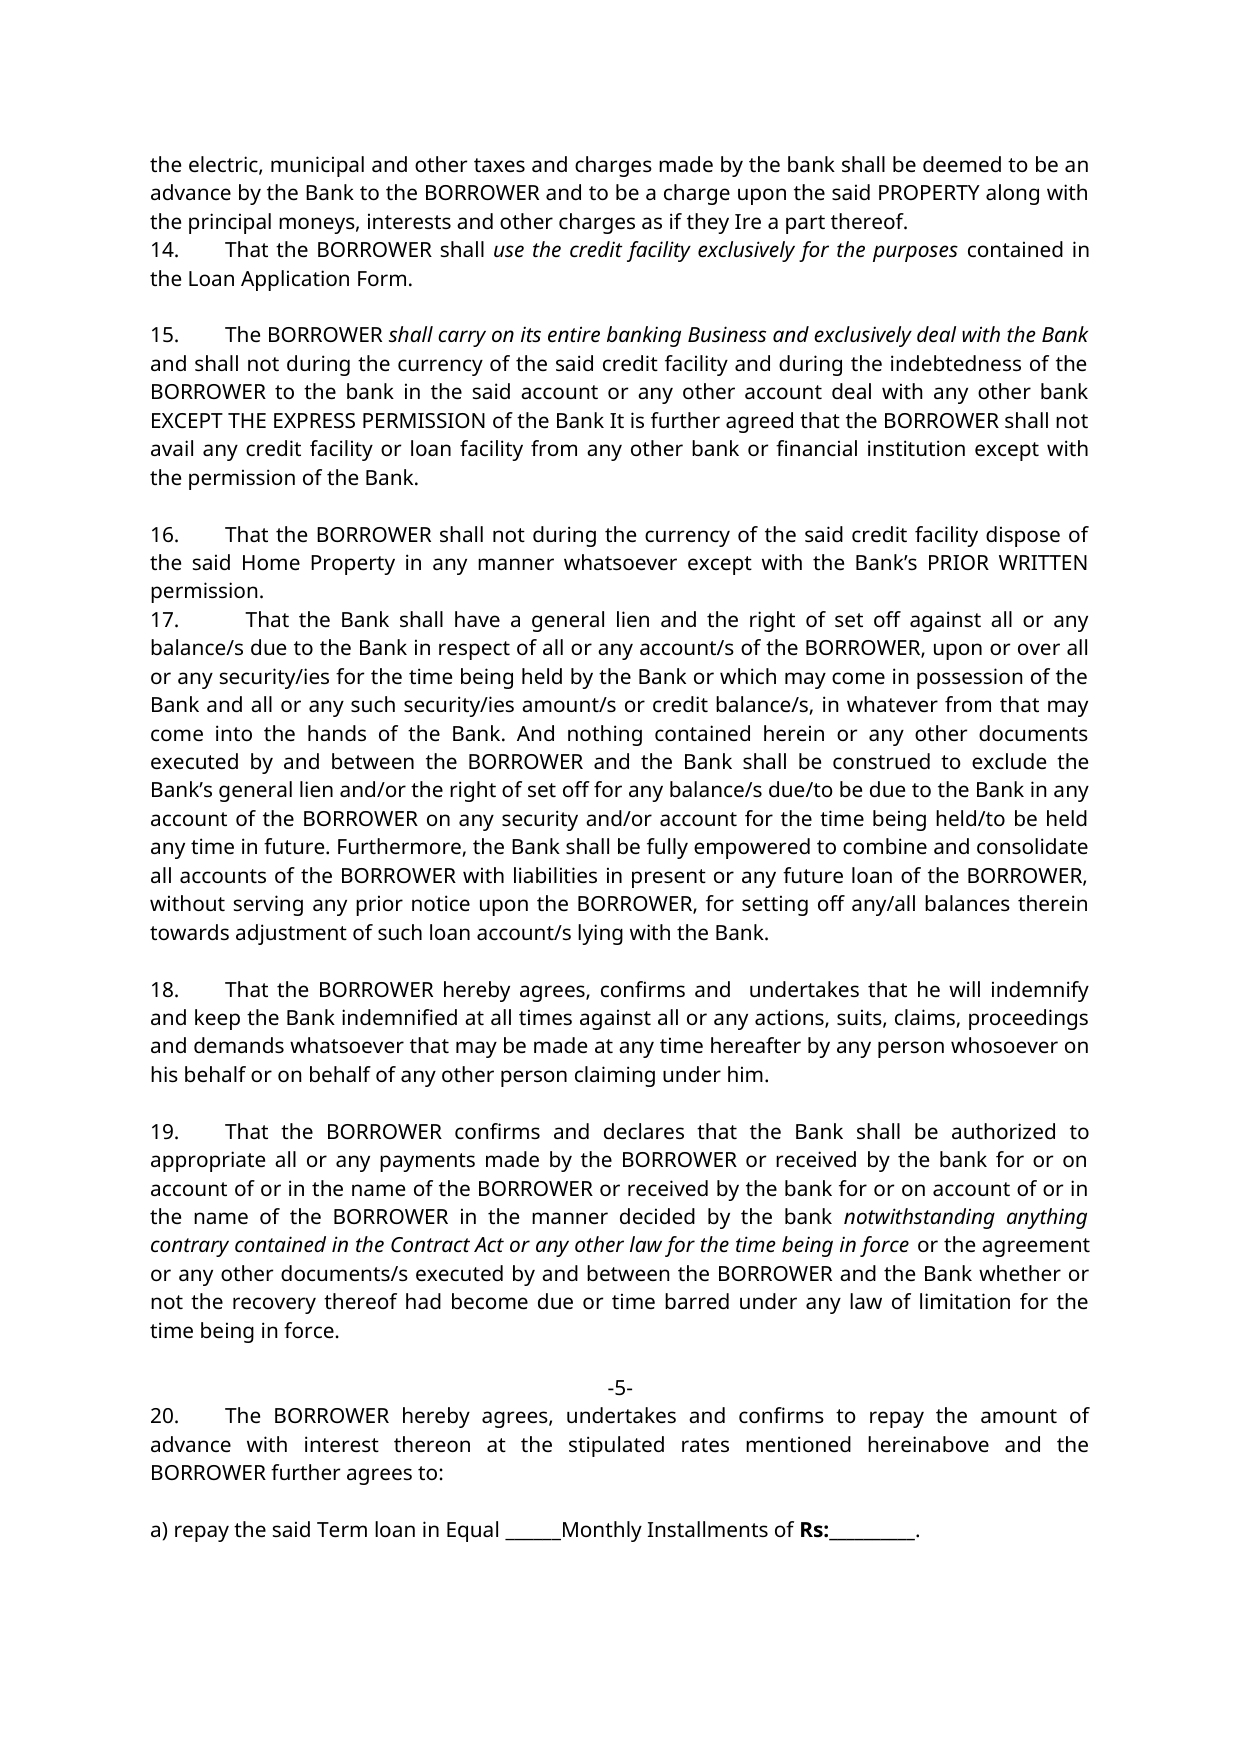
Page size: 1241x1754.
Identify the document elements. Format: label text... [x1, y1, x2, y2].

text 17. That the Bank shall have a general lien and the right of set off against all or any balance/s due to the Bank in respect of all or any account/s of the BORROWER, upon or over all or any security/ies for the time being held by the Bank or which may come in possession of the Bank and all or any such security/ies amount/s or credit balance/s, in whatever from that may come into the hands of the Bank. And nothing contained herein or any other documents executed by and between the BORROWER and the Bank shall be construed to exclude the Bank’s general lien and/or the right of set off for any balance/s due/to be due to the Bank in any account of the BORROWER on any security and/or account for the time being held/to be held any time in future. Furthermore, the Bank shall be fully empowered to combine and consolidate all accounts of the BORROWER with liabilities in present or any future loan of the BORROWER, without serving any prior notice upon the BORROWER, for setting off any/all balances therein towards adjustment of such loan account/s lying with the Bank. [150, 605, 1090, 946]
text 15. The BORROWER shall carry on its entire banking Business and exclusively deal with the Bank and shall not during the currency of the said credit facility and during the indebtedness of the BORROWER to the bank in the said account or any other account deal with any other bank EXCEPT THE EXPRESS PERMISSION of the Bank It is further agreed that the BORROWER shall not avail any credit facility or loan facility from any other bank or financial institution except with the permission of the Bank. [150, 321, 1090, 491]
text -5- [150, 1373, 1090, 1401]
text a) repay the said Term loan in Equal ______Monthly Installments of Rs:__________. [150, 1515, 1090, 1543]
text 20. The BORROWER hereby agrees, undertakes and confirms to repay the amount of advance with interest thereon at the stipulated rates mentioned hereinabove and the BORROWER further agrees to: [150, 1401, 1090, 1487]
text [150, 150, 1090, 235]
text 14. That the BORROWER shall use the credit facility exclusively for the purposes contained in the Loan Application Form. [150, 235, 1090, 292]
text 19. That the BORROWER confirms and declares that the Bank shall be authorized to appropriate all or any payments made by the BORROWER or received by the bank for or on account of or in the name of the BORROWER or received by the bank for or on account of or in the name of the BORROWER in the manner decided by the bank notwithstanding anything contrary contained in the Contract Act or any other law for the time being in force or the agreement or any other documents/s executed by and between the BORROWER and the Bank whether or not the recovery thereof had become due or time barred under any law of limitation for the time being in force. [150, 1117, 1090, 1344]
text 18. That the BORROWER hereby agrees, confirms and undertakes that he will indemnify and keep the Bank indemnified at all times against all or any actions, suits, claims, proceedings and demands whatsoever that may be made at any time hereafter by any person whosoever on his behalf or on behalf of any other person claiming under him. [150, 975, 1090, 1088]
text 16. That the BORROWER shall not during the currency of the said credit facility dispose of the said Home Property in any manner whatsoever except with the Bank’s PRIOR WRITTEN permission. [150, 520, 1090, 605]
